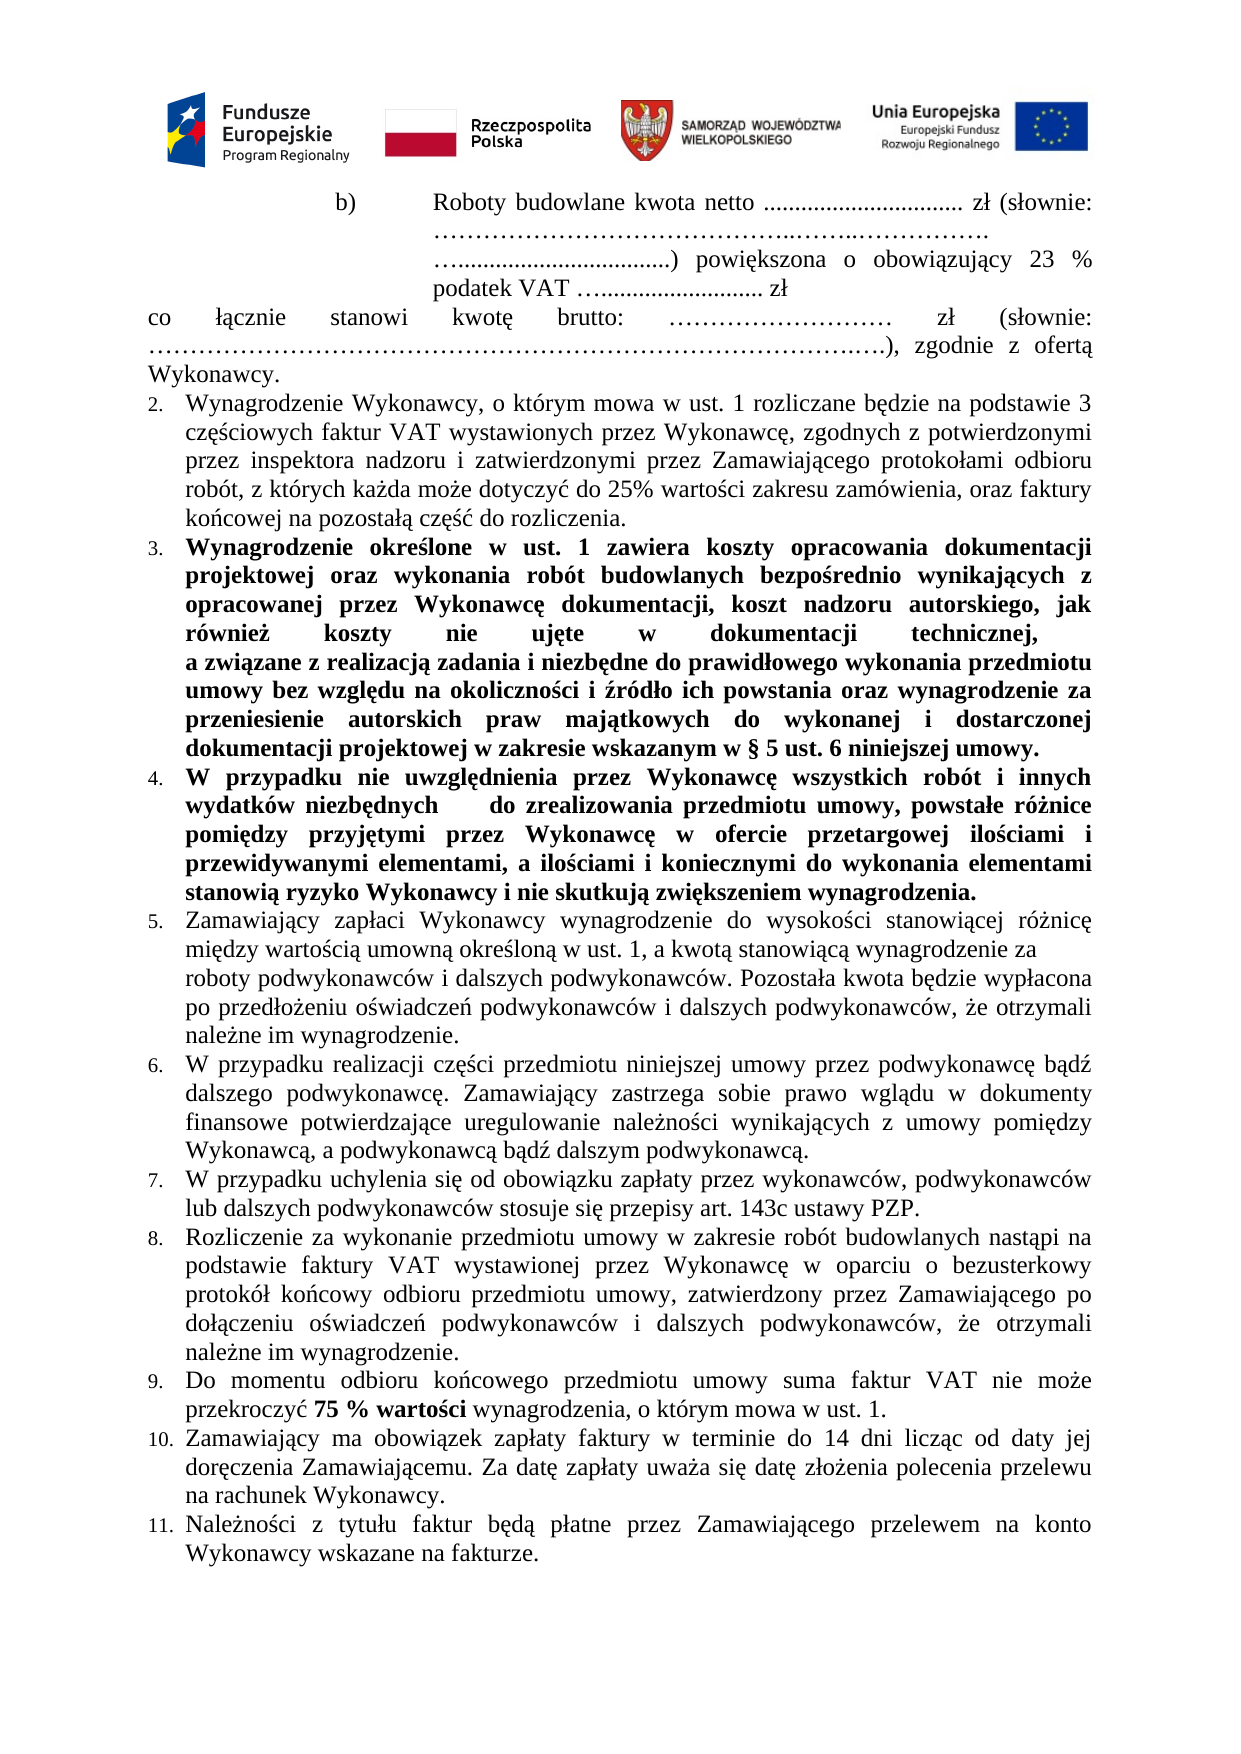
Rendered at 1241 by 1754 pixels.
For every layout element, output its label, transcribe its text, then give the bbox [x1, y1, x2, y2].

list W przypadku realizacji części przedmiotu niniejszej umowy przez podwykonawcę bądź dalszego podwykonawcę. Zamawiający zastrzega sobie prawo wglądu w dokumenty finansowe potwierdzające uregulowanie należności wynikających z umowy pomiędzy Wykonawcą, a podwykonawcą bądź dalszym podwykonawcą. [148, 1049, 1093, 1164]
list Wynagrodzenie Wykonawcy, o którym mowa w ust. 1 rozliczane będzie na podstawie 3 częściowych faktur VAT wystawionych przez Wykonawcę, zgodnych z potwierdzonymi przez inspektora nadzoru i zatwierdzonymi przez Zamawiającego protokołami odbioru robót, z których każda może dotyczyć do 25% wartości zakresu zamówienia, oraz faktury końcowej na pozostałą część do rozliczenia. [148, 388, 1093, 532]
list Do momentu odbioru końcowego przedmiotu umowy suma faktur VAT nie może przekroczyć 75 % wartości wynagrodzenia, o którym mowa w ust. 1. [148, 1366, 1093, 1423]
list W przypadku uchylenia się od obowiązku zapłaty przez wykonawców, podwykonawców lub dalszych podwykonawców stosuje się przepisy art. 143c ustawy PZP. [148, 1164, 1093, 1222]
picture [618, 100, 841, 160]
text co łącznie stanowi kwotę brutto: ……………………… zł (słownie:………………………………………………………………………….….), zgodnie z ofertą Wykonawcy. [148, 302, 1093, 388]
picture [147, 73, 604, 187]
list Roboty budowlane kwota netto ................................ zł (słownie:……………………………………..……..…………….…..................................) powiększona o obowiązujący 23 % podatek VAT ….......................... zł [335, 187, 1093, 302]
picture [857, 86, 1101, 165]
list Zamawiający zapłaci Wykonawcy wynagrodzenie do wysokości stanowiącej różnicę między wartością umowną określoną w ust. 1, a kwotą stanowiącą wynagrodzenie za [148, 906, 1093, 963]
list Zamawiający ma obowiązek zapłaty faktury w terminie do 14 dni licząc od daty jej doręczenia Zamawiającemu. Za datę zapłaty uważa się datę złożenia polecenia przelewu na rachunek Wykonawcy. [148, 1423, 1093, 1509]
list Należności z tytułu faktur będą płatne przez Zamawiającego przelewem na konto Wykonawcy wskazane na fakturze. [148, 1509, 1093, 1567]
list Wynagrodzenie określone w ust. 1 zawiera koszty opracowania dokumentacji projektowej oraz wykonania robót budowlanych bezpośrednio wynikających z opracowanej przez Wykonawcę dokumentacji, koszt nadzoru autorskiego, jak również koszty nie ujęte w dokumentacji technicznej, a związane z realizacją zadania i niezbędne do prawidłowego wykonania przedmiotu umowy bez względu na okoliczności i źródło ich powstania oraz wynagrodzenie za przeniesienie autorskich praw majątkowych do wykonanej i dostarczonej dokumentacji projektowej w zakresie wskazanym w § 5 ust. 6 niniejszej umowy. [148, 532, 1093, 762]
list W przypadku nie uwzględnienia przez Wykonawcę wszystkich robót i innych wydatków niezbędnych do zrealizowania przedmiotu umowy, powstałe różnice pomiędzy przyjętymi przez Wykonawcę w ofercie przetargowej ilościami i przewidywanymi elementami, a ilościami i koniecznymi do wykonania elementami stanowią ryzyko Wykonawcy i nie skutkują zwiększeniem wynagrodzenia. [148, 762, 1093, 906]
list Rozliczenie za wykonanie przedmiotu umowy w zakresie robót budowlanych nastąpi na podstawie faktury VAT wystawionej przez Wykonawcę w oparciu o bezusterkowy protokół końcowy odbioru przedmiotu umowy, zatwierdzony przez Zamawiającego po dołączeniu oświadczeń podwykonawców i dalszych podwykonawców, że otrzymali należne im wynagrodzenie. [148, 1222, 1093, 1366]
text roboty podwykonawców i dalszych podwykonawców. Pozostała kwota będzie wypłacona po przedłożeniu oświadczeń podwykonawców i dalszych podwykonawców, że otrzymali należne im wynagrodzenie. [185, 963, 1093, 1049]
